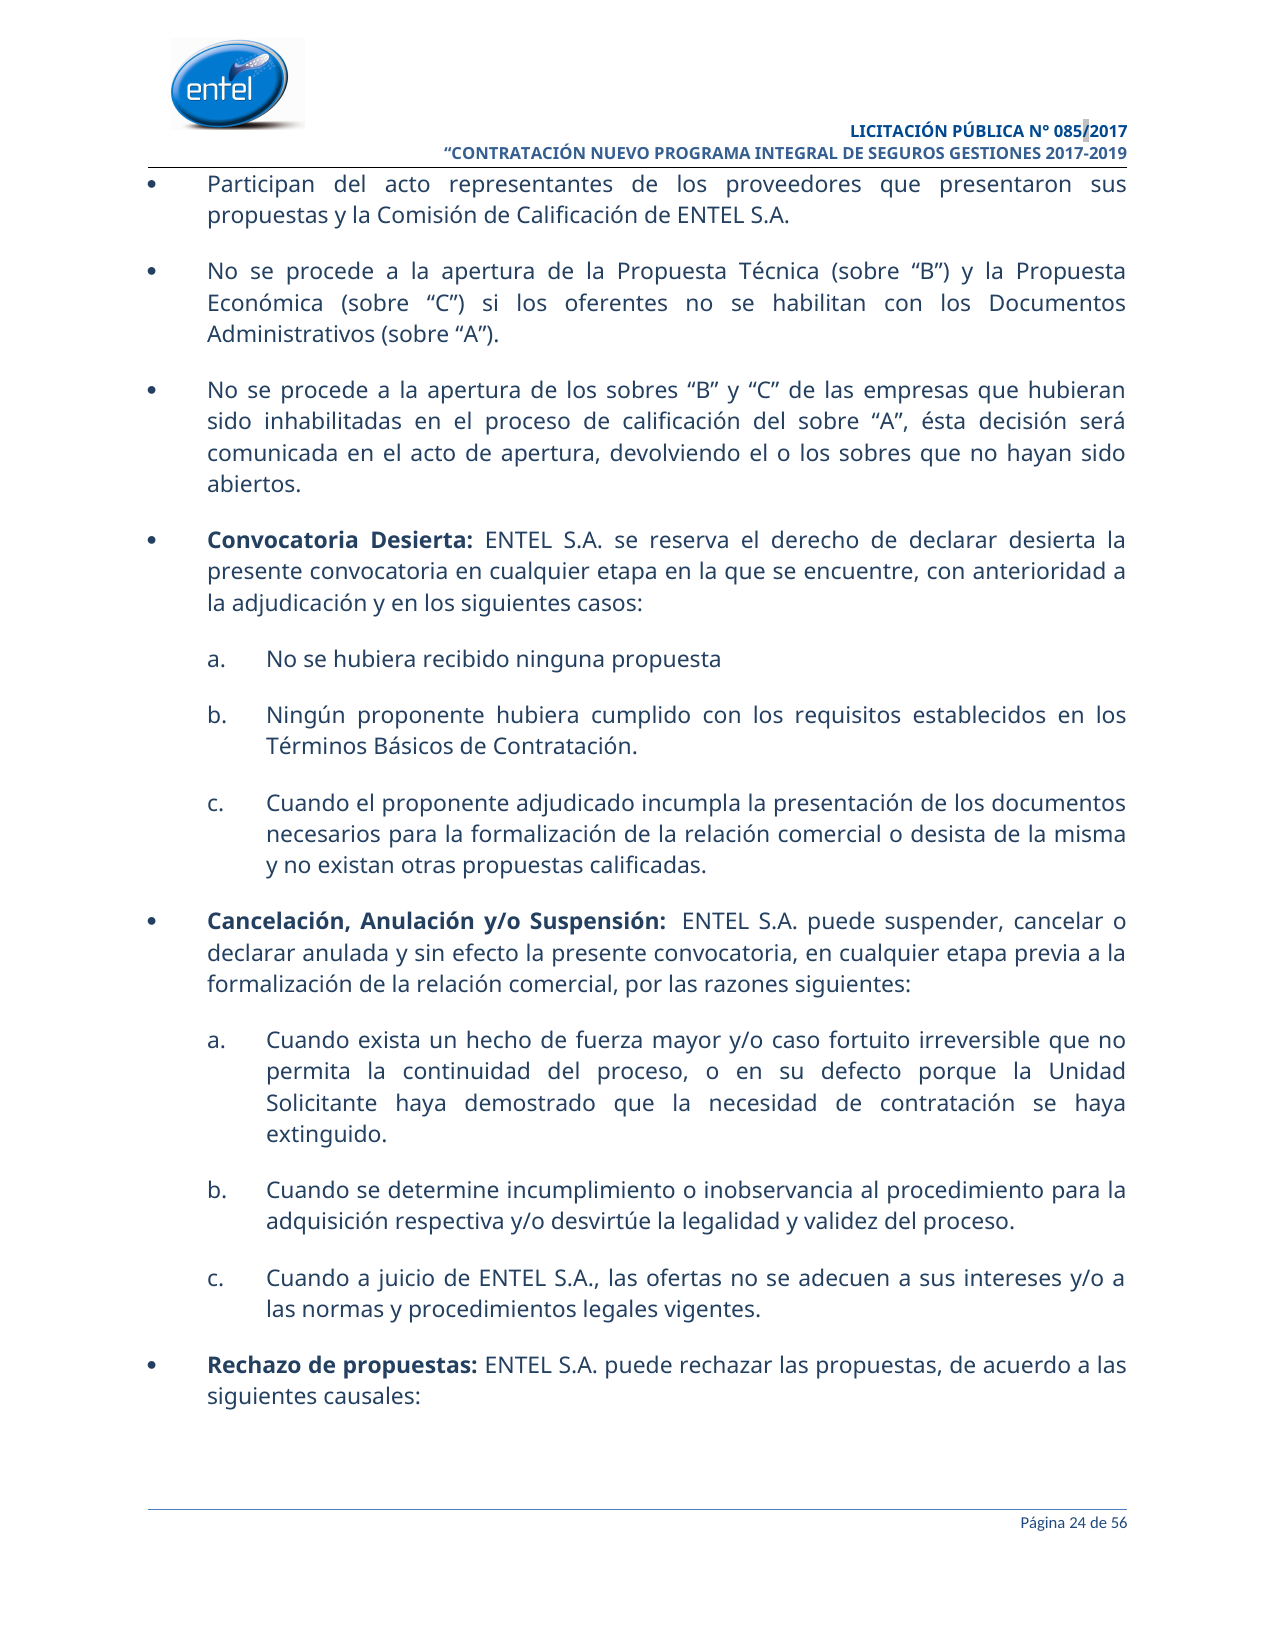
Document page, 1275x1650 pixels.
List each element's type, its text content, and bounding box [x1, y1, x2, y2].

list Cuando se determine incumplimiento o inobservancia al procedimiento para la adquisición respectiva y/o desvirtúe la legalidad y validez del proceso. [207, 1174, 1127, 1237]
picture [170, 38, 305, 130]
list Ningún proponente hubiera cumplido con los requisitos establecidos en los Términos Básicos de Contratación. [207, 699, 1127, 762]
list No se hubiera recibido ninguna propuesta [207, 643, 1127, 674]
list Cuando exista un hecho de fuerza mayor y/o caso fortuito irreversible que no permita la continuidad del proceso, o en su defecto porque la Unidad Solicitante haya demostrado que la necesidad de contratación se haya extinguido. [207, 1024, 1127, 1149]
list Cuando el proponente adjudicado incumpla la presentación de los documentos necesarios para la formalización de la relación comercial o desista de la misma y no existan otras propuestas calificadas. [207, 787, 1127, 880]
list Convocatoria Desierta: ENTEL S.A. se reserva el derecho de declarar desierta la presente convocatoria en cualquier etapa en la que se encuentre, con anterioridad a la adjudicación y en los siguientes casos: [148, 524, 1127, 618]
list Cuando a juicio de ENTEL S.A., las ofertas no se adecuen a sus intereses y/o a las normas y procedimientos legales vigentes. [207, 1262, 1127, 1324]
list Participan del acto representantes de los proveedores que presentaron sus propuestas y la Comisión de Calificación de ENTEL S.A. [148, 168, 1127, 230]
list Cancelación, Anulación y/o Suspensión: ENTEL S.A. puede suspender, cancelar o declarar anulada y sin efecto la presente convocatoria, en cualquier etapa previa a la formalización de la relación comercial, por las razones siguientes: [148, 905, 1127, 999]
list Rechazo de propuestas: ENTEL S.A. puede rechazar las propuestas, de acuerdo a las siguientes causales: [148, 1349, 1127, 1412]
list No se procede a la apertura de los sobres “B” y “C” de las empresas que hubieran sido inhabilitadas en el proceso de calificación del sobre “A”, ésta decisión será comunicada en el acto de apertura, devolviendo el o los sobres que no hayan sido abiertos. [148, 374, 1127, 499]
list No se procede a la apertura de la Propuesta Técnica (sobre “B”) y la Propuesta Económica (sobre “C”) si los oferentes no se habilitan con los Documentos Administrativos (sobre “A”). [148, 255, 1127, 349]
